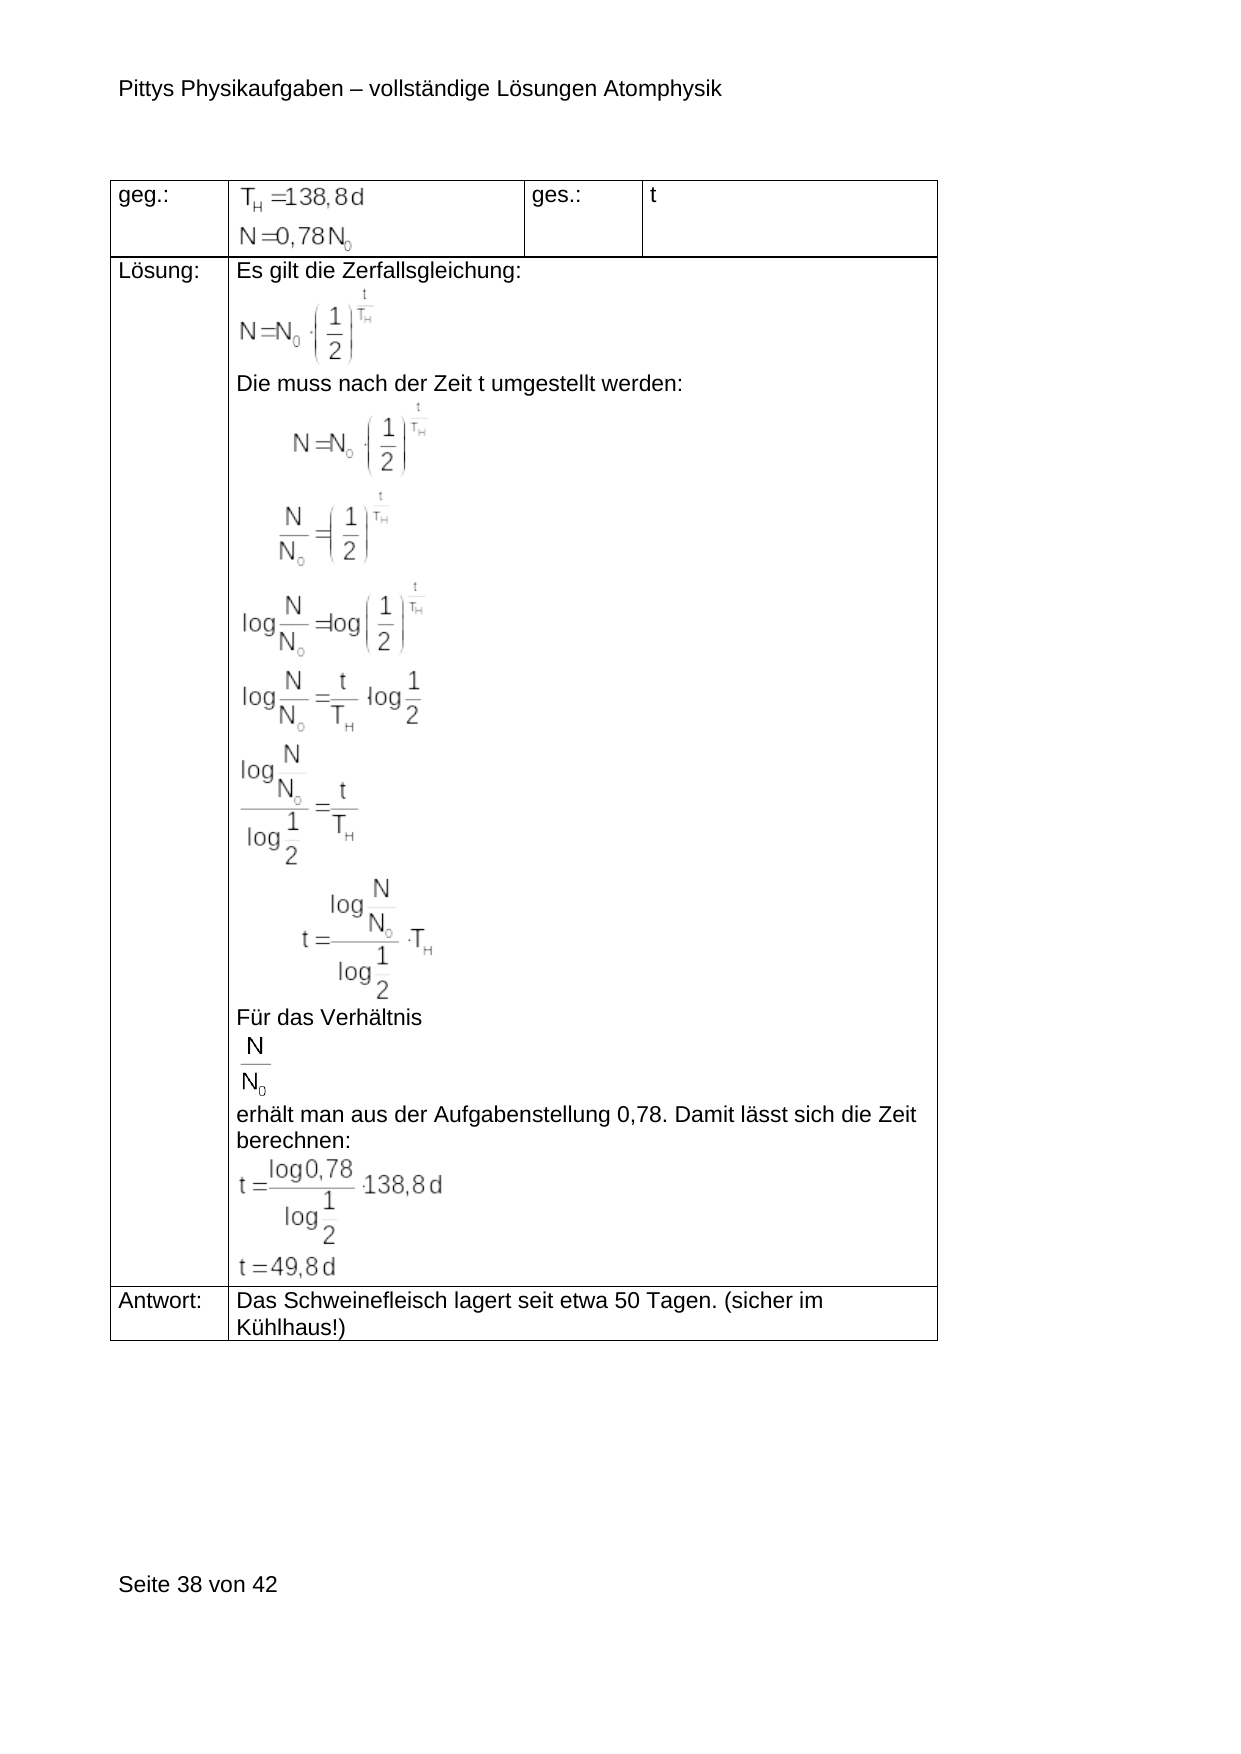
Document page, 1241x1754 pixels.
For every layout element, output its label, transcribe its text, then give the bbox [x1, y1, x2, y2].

table_cell Das Schweinefleisch lagert seit etwa 50 Tagen. (sicher im Kühlhaus!) [229, 1287, 937, 1340]
table_cell Es gilt die Zerfallsgleichung: Die muss nach der Zeit t umgestellt werden: Für das Verhältnis erhält man aus der Aufgabenstellung 0,78. Damit lässt sich die Zeit berechnen: [229, 258, 937, 1286]
table_header [229, 181, 524, 256]
table_cell Antwort: [111, 1287, 228, 1340]
table_header ges.: [525, 181, 642, 256]
table_header t [643, 181, 937, 256]
table_header geg.: [111, 181, 228, 256]
table_cell Lösung: [111, 258, 228, 1286]
